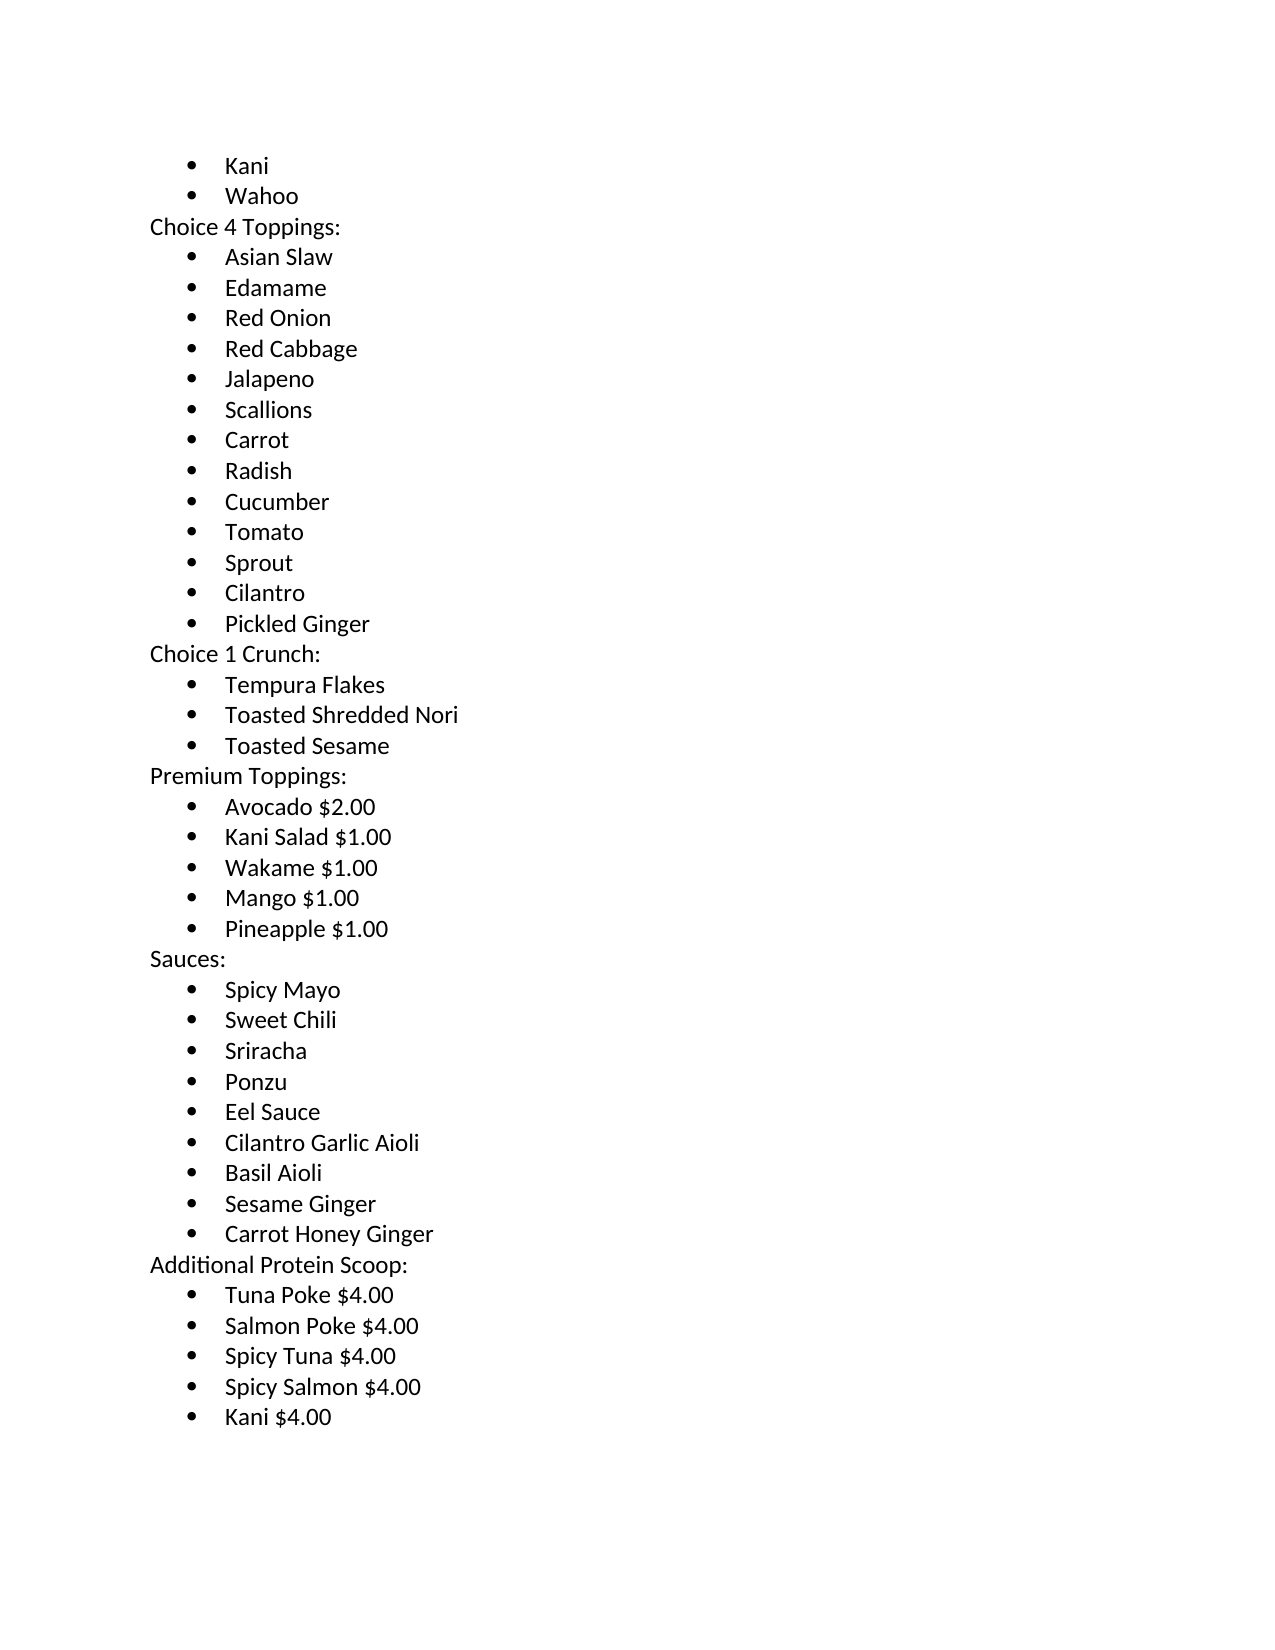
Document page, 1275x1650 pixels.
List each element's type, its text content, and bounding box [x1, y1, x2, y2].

list Cucumber [187, 486, 1125, 516]
list Scallions [187, 394, 1125, 425]
list Asian Slaw [187, 242, 1125, 272]
list Salmon Poke $4.00 [187, 1310, 1125, 1340]
text Additional Protein Scoop: [150, 1249, 1125, 1279]
text Choice 4 Toppings: [150, 211, 1125, 242]
list Spicy Salmon $4.00 [187, 1371, 1125, 1401]
list Mango $1.00 [187, 882, 1125, 913]
list Spicy Tuna $4.00 [187, 1340, 1125, 1371]
list Pineapple $1.00 [187, 913, 1125, 943]
text Choice 1 Crunch: [150, 638, 1125, 669]
list Basil Aioli [187, 1157, 1125, 1188]
list Tempura Flakes [187, 669, 1125, 699]
list Sesame Ginger [187, 1188, 1125, 1218]
list Cilantro Garlic Aioli [187, 1127, 1125, 1157]
list Edamame [187, 272, 1125, 303]
list Jalapeno [187, 364, 1125, 394]
list Wahoo [187, 181, 1125, 211]
list Kani [187, 150, 1125, 181]
list Red Onion [187, 303, 1125, 333]
list Avocado $2.00 [187, 791, 1125, 821]
list Eel Sauce [187, 1096, 1125, 1127]
list Sriracha [187, 1035, 1125, 1066]
text Sauces: [150, 943, 1125, 974]
list Toasted Sesame [187, 730, 1125, 760]
list Cilantro [187, 577, 1125, 608]
list Tomato [187, 516, 1125, 547]
list Carrot [187, 425, 1125, 455]
list Red Cabbage [187, 333, 1125, 364]
list Sweet Chili [187, 1004, 1125, 1035]
list Kani Salad $1.00 [187, 821, 1125, 852]
list Carrot Honey Ginger [187, 1218, 1125, 1249]
list Wakame $1.00 [187, 852, 1125, 882]
list Tuna Poke $4.00 [187, 1279, 1125, 1310]
list Radish [187, 455, 1125, 486]
list Toasted Shredded Nori [187, 699, 1125, 730]
text Premium Toppings: [150, 760, 1125, 791]
list Kani $4.00 [187, 1401, 1125, 1432]
list Spicy Mayo [187, 974, 1125, 1004]
list Pickled Ginger [187, 608, 1125, 638]
list Ponzu [187, 1066, 1125, 1096]
list Sprout [187, 547, 1125, 577]
